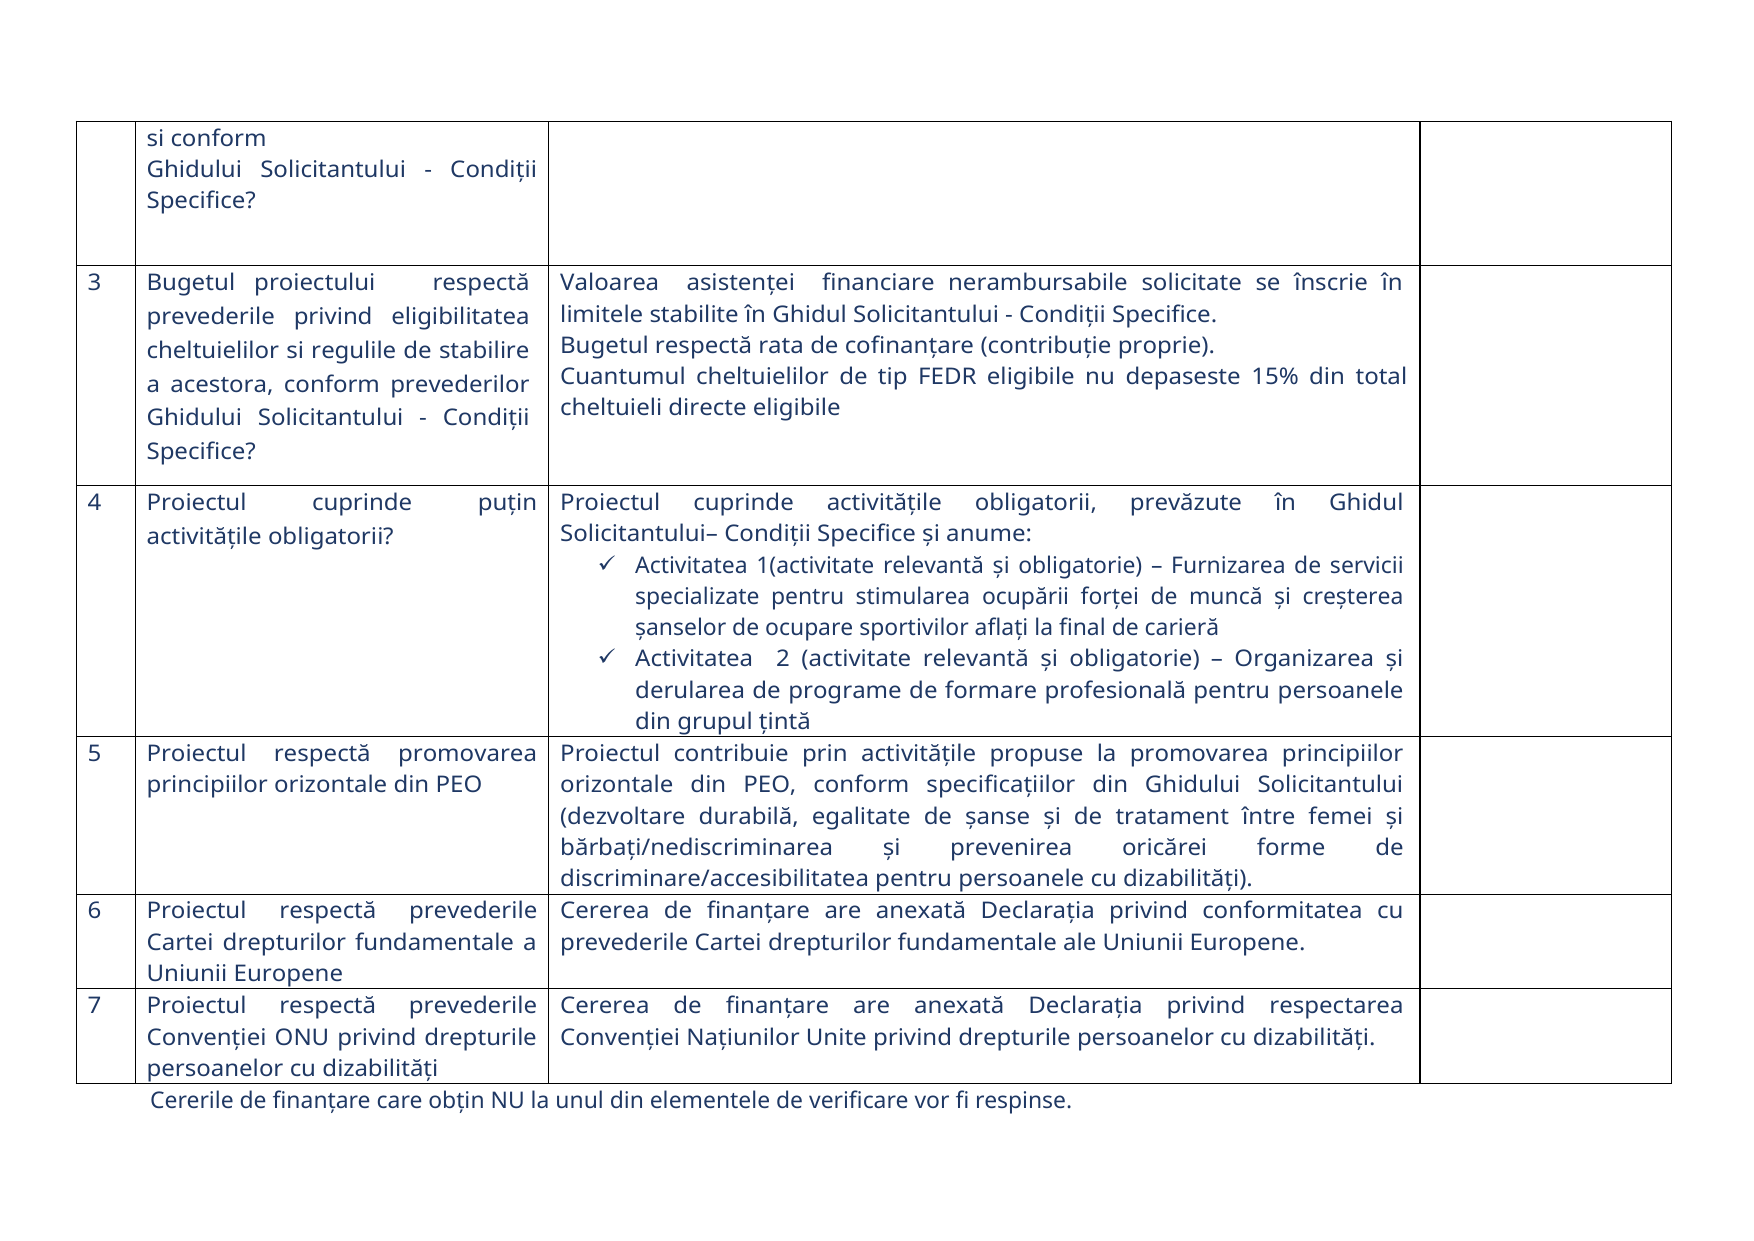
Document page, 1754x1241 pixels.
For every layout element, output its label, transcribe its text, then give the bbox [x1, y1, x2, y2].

table_cell [1421, 122, 1671, 265]
table_cell 3 [77, 266, 135, 485]
text Cererile de finanțare care obțin NU la unul din elementele de verificare vor fi respinse. [150, 1084, 1604, 1115]
table_cell Proiectul cuprinde activitățile obligatorii, prevăzute în Ghidul Solicitantului– Condiții Specifice și anume: Activitatea 1(activitate relevantă și obligatorie) – Furnizarea de servicii specializate pentru stimularea ocupării forței de muncă și creșterea șanselor de ocupare sportivilor aflați la final de carieră Activitatea 2 (activitate relevantă și obligatorie) – Organizarea și derularea de programe de formare profesională pentru persoanele din grupul țintă [549, 486, 1419, 736]
table_cell Cererea de finanțare are anexată Declarația privind conformitatea cu prevederile Cartei drepturilor fundamentale ale Uniunii Europene. [549, 895, 1419, 988]
table_cell Cererea de finanțare are anexată Declarația privind respectarea Convenției Națiunilor Unite privind drepturile persoanelor cu dizabilități. [549, 989, 1419, 1083]
table_cell 2 [77, 122, 135, 265]
table_cell 6 [77, 895, 135, 988]
table_cell Proiectul respectă prevederile Cartei drepturilor fundamentale a Uniunii Europene [136, 895, 548, 988]
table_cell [549, 122, 1419, 265]
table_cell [136, 122, 548, 265]
table_cell [1421, 737, 1671, 893]
table_cell [1421, 266, 1671, 485]
table_cell Proiectul respectă prevederile Convenției ONU privind drepturile persoanelor cu dizabilități [136, 989, 548, 1083]
table_cell 7 [77, 989, 135, 1083]
table_cell [1421, 895, 1671, 988]
table_cell [1421, 486, 1671, 736]
table_cell 4 [77, 486, 135, 736]
table_cell Bugetul proiectului respectă prevederile privind eligibilitatea cheltuielilor si regulile de stabilire a acestora, conform prevederilor Ghidului Solicitantului - Condiții Specifice? [136, 266, 548, 485]
table_cell Valoarea asistenței financiare nerambursabile solicitate se înscrie în limitele stabilite în Ghidul Solicitantului - Condiții Specifice. Bugetul respectă rata de cofinanțare (contribuție proprie). Cuantumul cheltuielilor de tip FEDR eligibile nu depaseste 15% din total cheltuieli directe eligibile [549, 266, 1419, 485]
table_cell Proiectul respectă promovarea principiilor orizontale din PEO [136, 737, 548, 893]
table_cell Proiectul contribuie prin activitățile propuse la promovarea principiilor orizontale din PEO, conform specificațiilor din Ghidului Solicitantului (dezvoltare durabilă, egalitate de șanse și de tratament între femei și bărbați/nediscriminarea și prevenirea oricărei forme de discriminare/accesibilitatea pentru persoanele cu dizabilități). [549, 737, 1419, 893]
table_cell 5 [77, 737, 135, 893]
table_cell [1421, 989, 1671, 1083]
table_cell Proiectul cuprinde puțin activitățile obligatorii? [136, 486, 548, 736]
